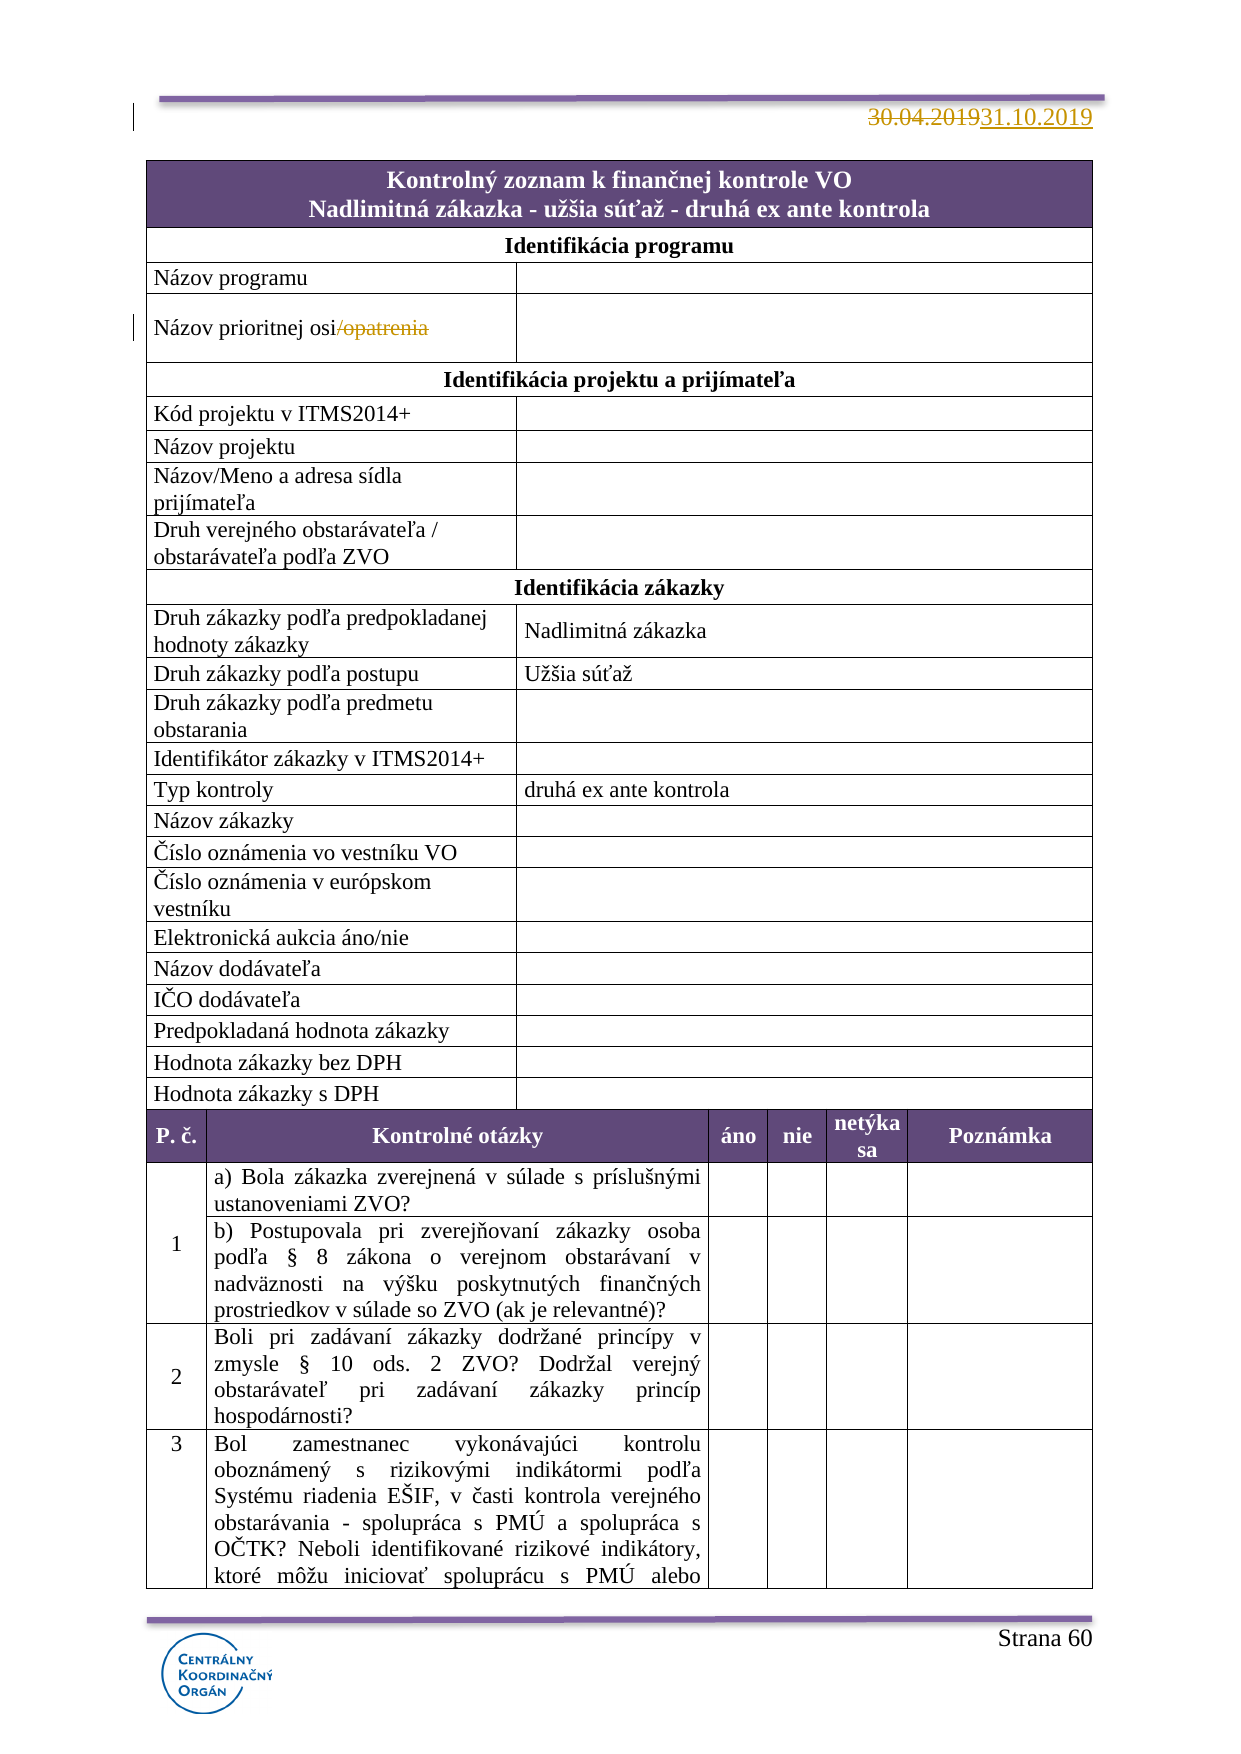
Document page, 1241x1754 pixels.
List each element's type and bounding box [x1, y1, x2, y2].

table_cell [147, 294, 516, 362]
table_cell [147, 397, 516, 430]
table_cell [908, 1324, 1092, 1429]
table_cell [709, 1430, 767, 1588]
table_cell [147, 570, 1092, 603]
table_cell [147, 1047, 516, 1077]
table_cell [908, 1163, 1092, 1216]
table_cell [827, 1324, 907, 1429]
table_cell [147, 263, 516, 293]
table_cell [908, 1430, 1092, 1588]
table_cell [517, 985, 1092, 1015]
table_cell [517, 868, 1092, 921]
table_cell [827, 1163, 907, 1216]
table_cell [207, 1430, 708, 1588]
picture [159, 1631, 272, 1713]
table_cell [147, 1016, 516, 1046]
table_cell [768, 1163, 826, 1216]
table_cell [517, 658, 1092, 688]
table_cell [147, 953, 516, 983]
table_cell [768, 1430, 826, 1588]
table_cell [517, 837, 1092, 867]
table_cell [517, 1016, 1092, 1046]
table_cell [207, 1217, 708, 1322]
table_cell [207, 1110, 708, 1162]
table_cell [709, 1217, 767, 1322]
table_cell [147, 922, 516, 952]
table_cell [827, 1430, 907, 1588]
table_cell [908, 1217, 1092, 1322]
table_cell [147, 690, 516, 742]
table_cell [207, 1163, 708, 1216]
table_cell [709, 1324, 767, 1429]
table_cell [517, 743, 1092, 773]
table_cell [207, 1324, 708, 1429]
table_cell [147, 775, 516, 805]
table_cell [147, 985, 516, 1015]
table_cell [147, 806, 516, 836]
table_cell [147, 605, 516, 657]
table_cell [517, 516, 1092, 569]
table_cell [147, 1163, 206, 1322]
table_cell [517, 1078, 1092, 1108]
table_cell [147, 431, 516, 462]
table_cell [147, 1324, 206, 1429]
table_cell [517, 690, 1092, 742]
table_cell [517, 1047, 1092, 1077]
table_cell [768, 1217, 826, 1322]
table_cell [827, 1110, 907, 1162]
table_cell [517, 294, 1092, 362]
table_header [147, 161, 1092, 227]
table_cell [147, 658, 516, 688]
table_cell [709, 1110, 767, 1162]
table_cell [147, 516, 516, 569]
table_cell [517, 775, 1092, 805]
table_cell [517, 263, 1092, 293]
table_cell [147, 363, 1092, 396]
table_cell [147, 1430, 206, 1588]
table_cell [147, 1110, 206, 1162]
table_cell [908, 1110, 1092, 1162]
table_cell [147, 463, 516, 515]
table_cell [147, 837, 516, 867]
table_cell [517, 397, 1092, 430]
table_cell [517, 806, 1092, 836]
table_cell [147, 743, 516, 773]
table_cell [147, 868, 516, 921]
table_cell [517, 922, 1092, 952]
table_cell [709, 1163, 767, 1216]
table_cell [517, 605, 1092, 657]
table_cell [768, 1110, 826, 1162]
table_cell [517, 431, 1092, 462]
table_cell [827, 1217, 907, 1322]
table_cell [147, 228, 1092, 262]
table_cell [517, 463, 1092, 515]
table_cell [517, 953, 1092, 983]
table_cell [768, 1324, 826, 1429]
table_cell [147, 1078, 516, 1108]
